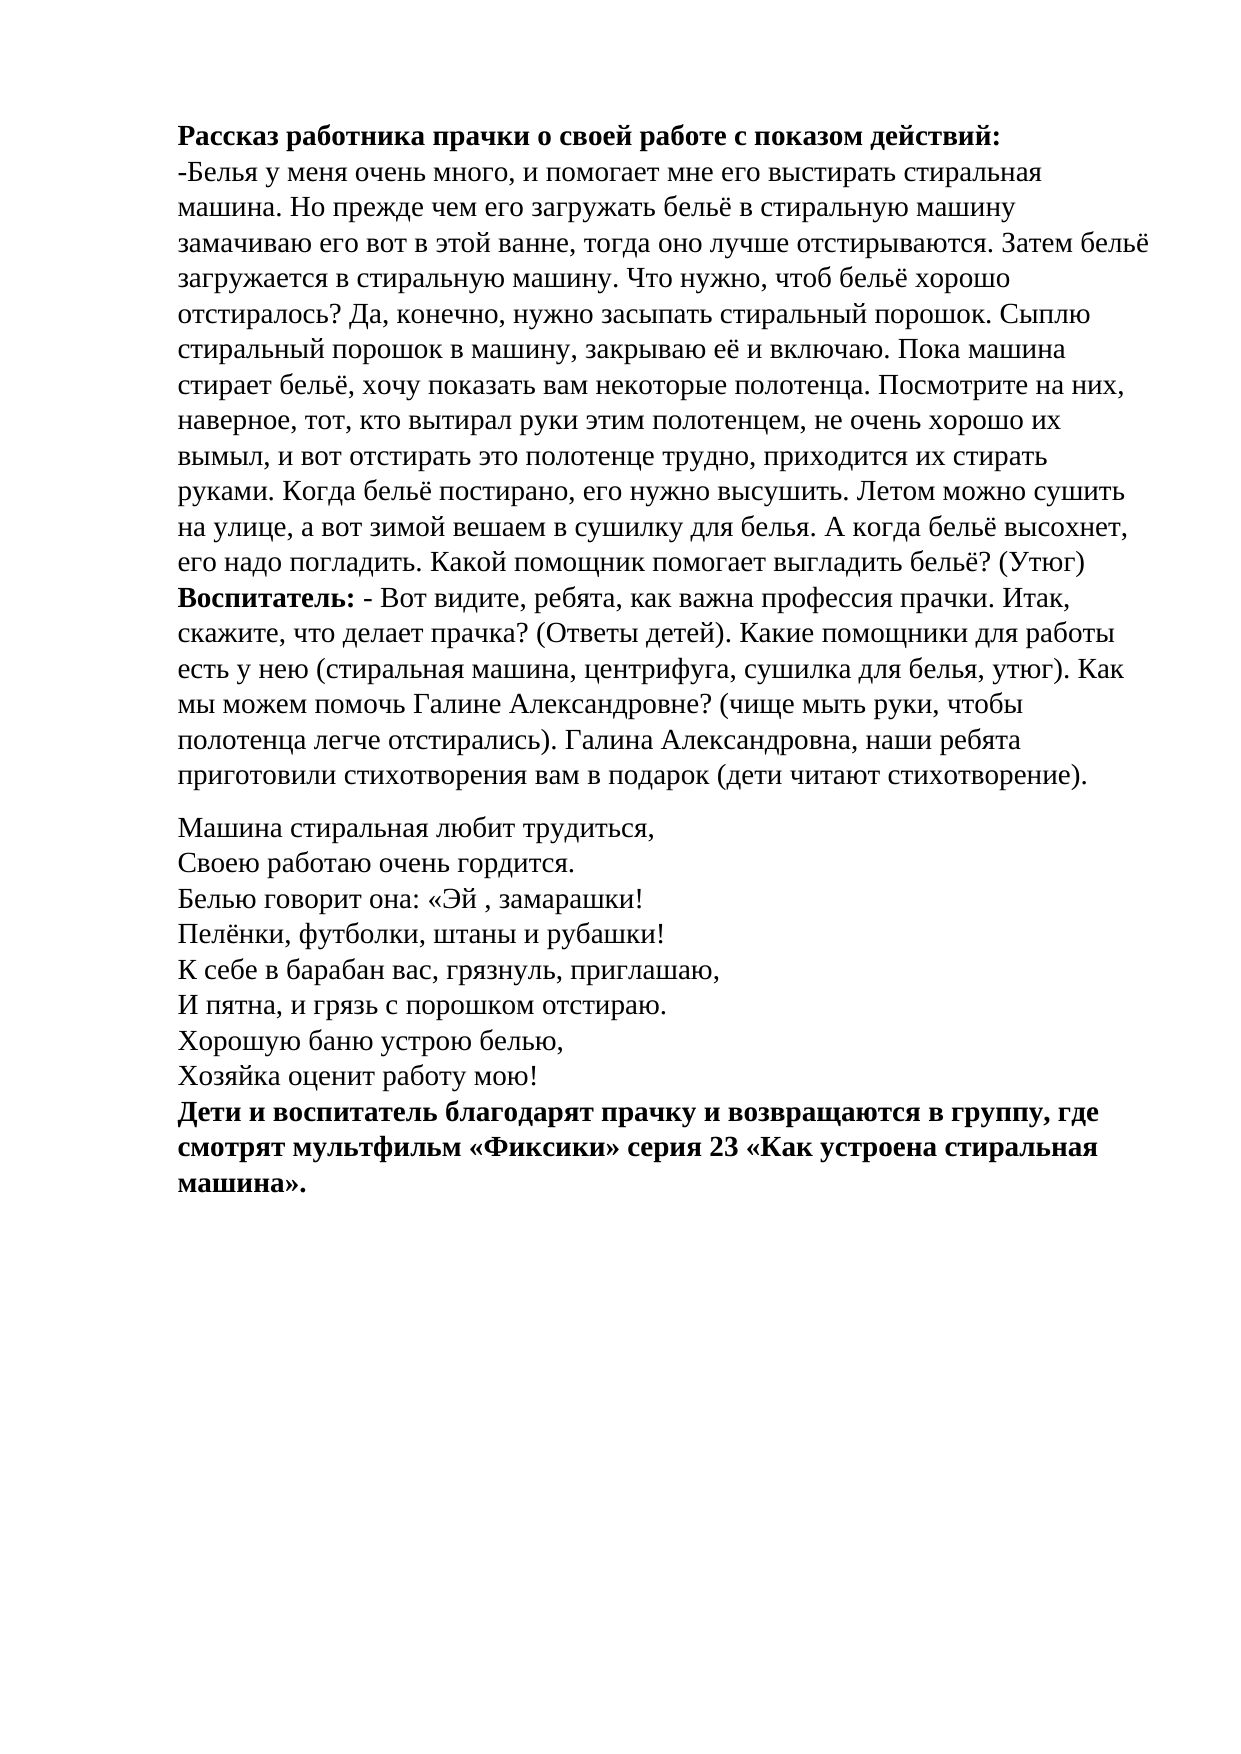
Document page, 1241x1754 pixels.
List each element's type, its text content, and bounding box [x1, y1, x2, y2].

text -Белья у меня очень много, и помогает мне его выстирать стиральная машина. Но прежде чем его загружать бельё в стиральную машину замачиваю его вот в этой ванне, тогда оно лучше отстирываются. Затем бельё загружается в стиральную машину. Что нужно, чтоб бельё хорошо отстиралось? Да, конечно, нужно засыпать стиральный порошок. Сыплю стиральный порошок в машину, закрываю её и включаю. Пока машина стирает бельё, хочу показать вам некоторые полотенца. Посмотрите на них, наверное, тот, кто вытирал руки этим полотенцем, не очень хорошо их вымыл, и вот отстирать это полотенце трудно, приходится их стирать руками. Когда бельё постирано, его нужно высушить. Летом можно сушить на улице, а вот зимой вешаем в сушилку для белья. А когда бельё высохнет, его надо погладить. Какой помощник помогает выгладить бельё? (Утюг) [177, 154, 1152, 578]
text К себе в барабан вас, грязнуль, приглашаю, [177, 952, 1152, 985]
text Хорошую баню устрою белью, [177, 1023, 1152, 1056]
text Машина стиральная любит трудиться, [177, 810, 1152, 843]
text Дети и воспитатель благодарят прачку и возвращаются в группу, где смотрят мультфильм «Фиксики» серия 23 «Как устроена стиральная машина». [177, 1094, 1152, 1198]
text И пятна, и грязь с порошком отстираю. [177, 987, 1152, 1021]
text Своею работаю очень гордится. [177, 845, 1152, 879]
text Белью говорит она: «Эй , замарашки! [177, 881, 1152, 914]
text Хозяйка оценит работу мою! [177, 1058, 1152, 1092]
text Воспитатель: - Вот видите, ребята, как важна профессия прачки. Итак, скажите, что делает прачка? (Ответы детей). Какие помощники для работы есть у нею (стиральная машина, центрифуга, сушилка для белья, утюг). Как мы можем помочь Галине Александровне? (чище мыть руки, чтобы полотенца легче отстирались). Галина Александровна, наши ребята приготовили стихотворения вам в подарок (дети читают стихотворение). [177, 580, 1152, 791]
text Рассказ работника прачки о своей работе с показом действий: [177, 118, 1152, 152]
text Пелёнки, футболки, штаны и рубашки! [177, 916, 1152, 950]
